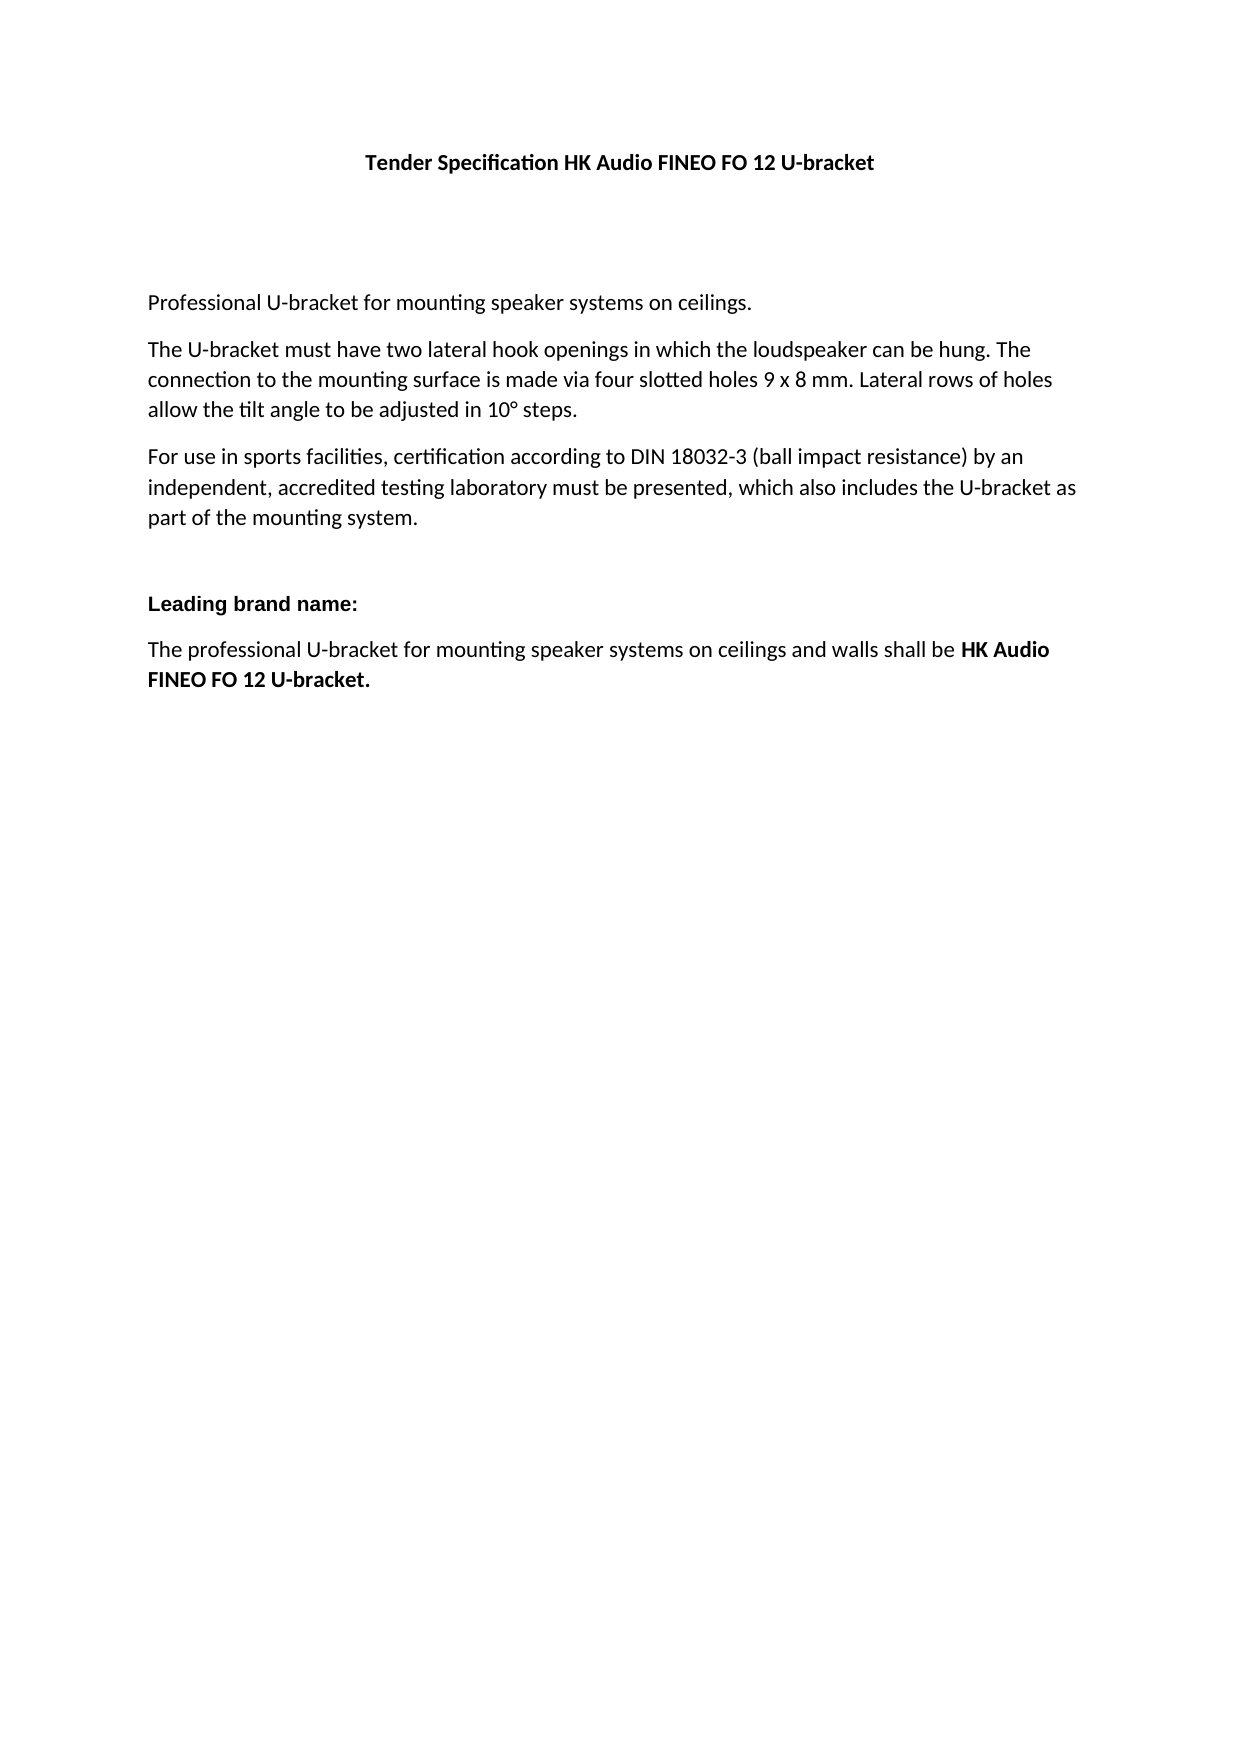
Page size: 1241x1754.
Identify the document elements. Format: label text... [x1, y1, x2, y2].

text Tender Specification HK Audio FINEO FO 12 U-bracket [148, 148, 1093, 176]
text The U-bracket must have two lateral hook openings in which the loudspeaker can be hung. The connection to the mounting surface is made via four slotted holes 9 x 8 mm. Lateral rows of holes allow the tilt angle to be adjusted in 10° steps. [148, 335, 1093, 423]
text For use in sports facilities, certification according to DIN 18032-3 (ball impact resistance) by an independent, accredited testing laboratory must be presented, which also includes the U-bracket as part of the mounting system. [148, 442, 1093, 531]
text Leading brand name: [148, 592, 1093, 616]
text The professional U-bracket for mounting speaker systems on ceilings and walls shall be HK Audio FINEO FO 12 U-bracket. [148, 635, 1093, 693]
text Professional U-bracket for mounting speaker systems on ceilings. [148, 288, 1093, 316]
